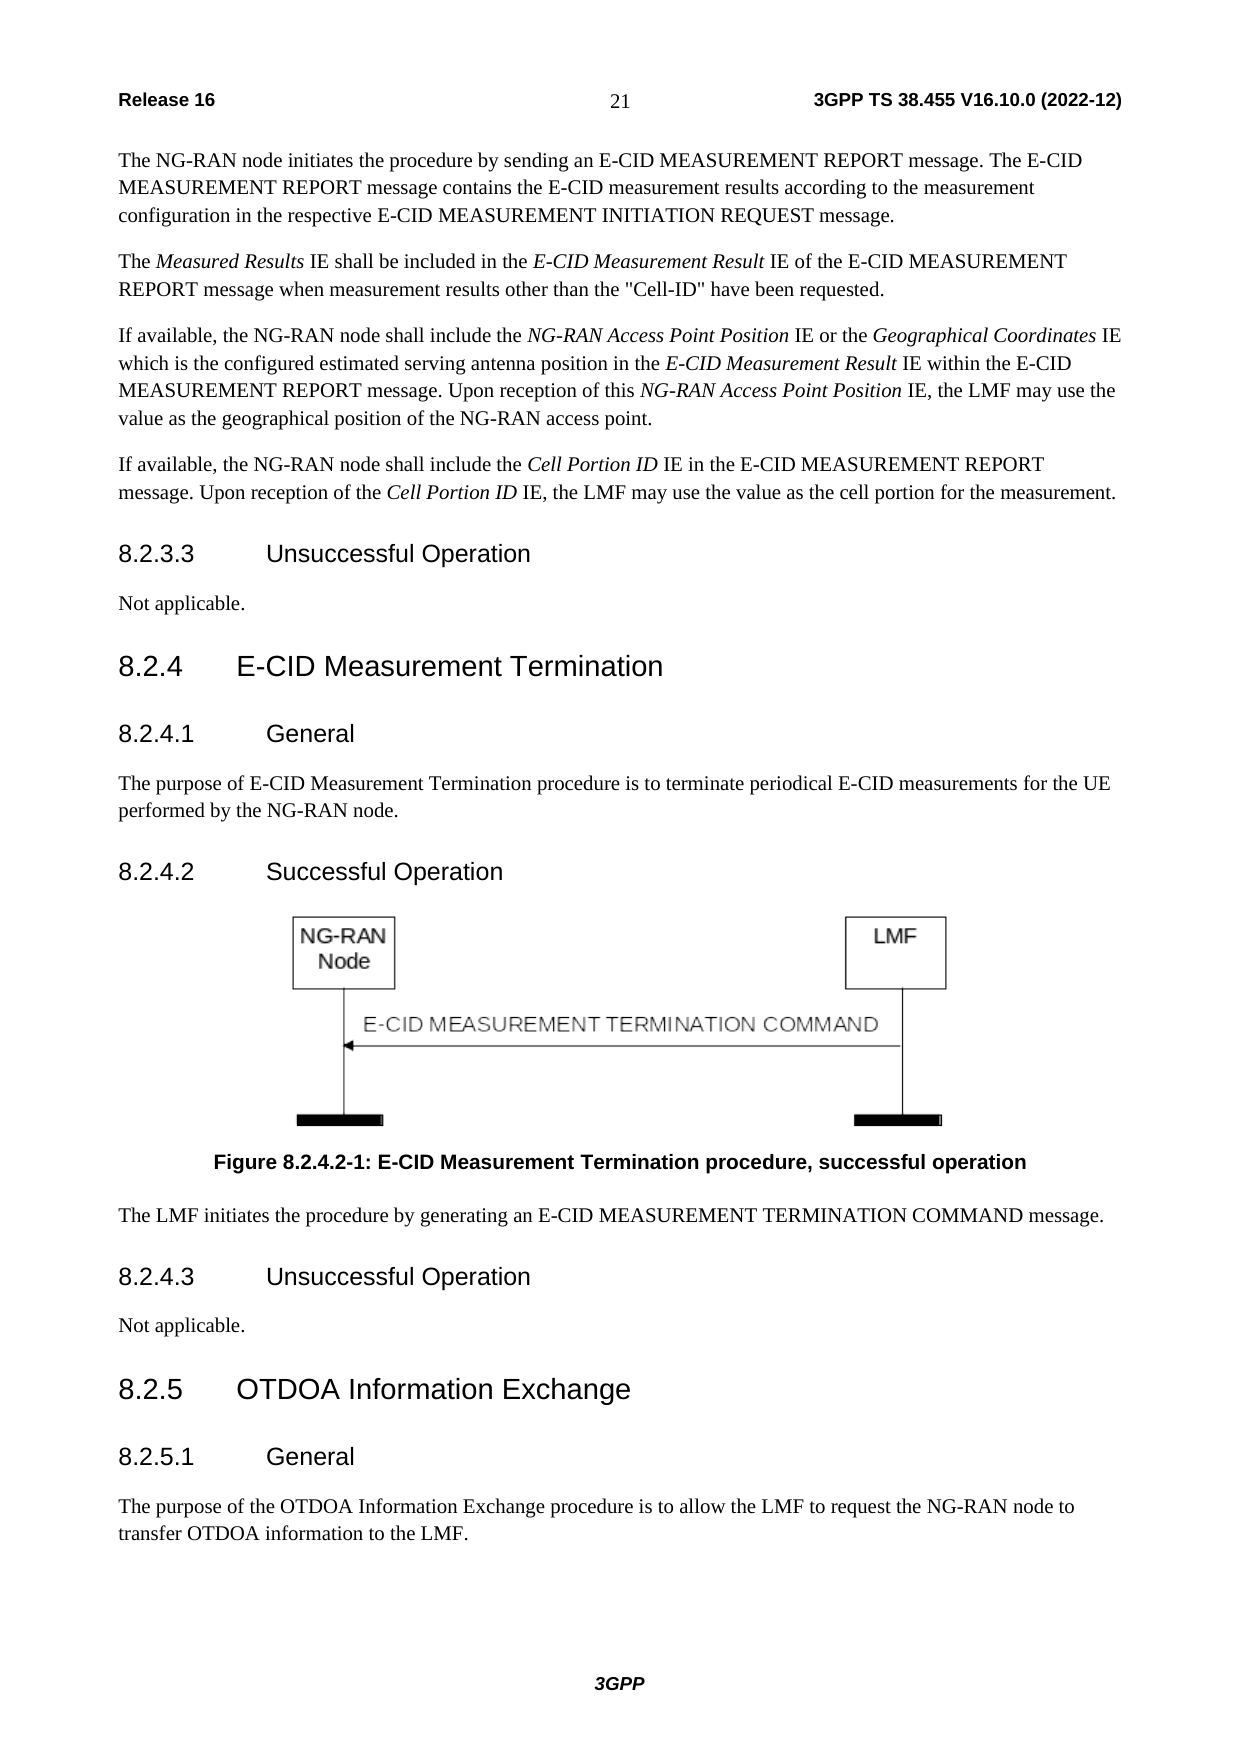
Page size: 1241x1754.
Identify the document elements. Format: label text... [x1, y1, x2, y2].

text Figure 8.2.4.2-1: E-CID Measurement Termination procedure, successful operation [118, 1150, 1122, 1174]
text The Measured Results IE shall be included in the E-CID Measurement Result IE of the E-CID MEASUREMENT REPORT message when measurement results other than the "Cell-ID" have been requested. [118, 249, 1122, 301]
subtitle 8.2.5 OTDOA Information Exchange [118, 1372, 1122, 1406]
text The LMF initiates the procedure by generating an E-CID MEASUREMENT TERMINATION COMMAND message. [118, 1203, 1122, 1227]
text The purpose of E-CID Measurement Termination procedure is to terminate periodical E-CID measurements for the UE performed by the NG-RAN node. [118, 771, 1122, 822]
text The NG-RAN node initiates the procedure by sending an E-CID MEASUREMENT REPORT message. The E-CID MEASUREMENT REPORT message contains the E-CID measurement results according to the measurement configuration in the respective E-CID MEASUREMENT INITIATION REQUEST message. [118, 147, 1122, 227]
text Not applicable. [118, 590, 1122, 614]
subtitle 8.2.4.2 Successful Operation [118, 857, 1122, 886]
subtitle 8.2.4 E-CID Measurement Termination [118, 649, 1122, 683]
text If available, the NG-RAN node shall include the NG-RAN Access Point Position IE or the Geographical Coordinates IE which is the configured estimated serving antenna position in the E-CID Measurement Result IE within the E-CID MEASUREMENT REPORT message. Upon reception of this NG-RAN Access Point Position IE, the LMF may use the value as the geographical position of the NG-RAN access point. [118, 323, 1122, 430]
text If available, the NG-RAN node shall include the Cell Portion ID IE in the E-CID MEASUREMENT REPORT message. Upon reception of the Cell Portion ID IE, the LMF may use the value as the cell portion for the measurement. [118, 452, 1122, 504]
text Not applicable. [118, 1313, 1122, 1337]
subtitle 8.2.5.1 General [118, 1442, 1122, 1471]
subtitle 8.2.4.1 General [118, 719, 1122, 748]
subtitle 8.2.3.3 Unsuccessful Operation [118, 539, 1122, 567]
subtitle 8.2.4.3 Unsuccessful Operation [118, 1261, 1122, 1290]
text The purpose of the OTDOA Information Exchange procedure is to allow the LMF to request the NG-RAN node to transfer OTDOA information to the LMF. [118, 1494, 1122, 1545]
